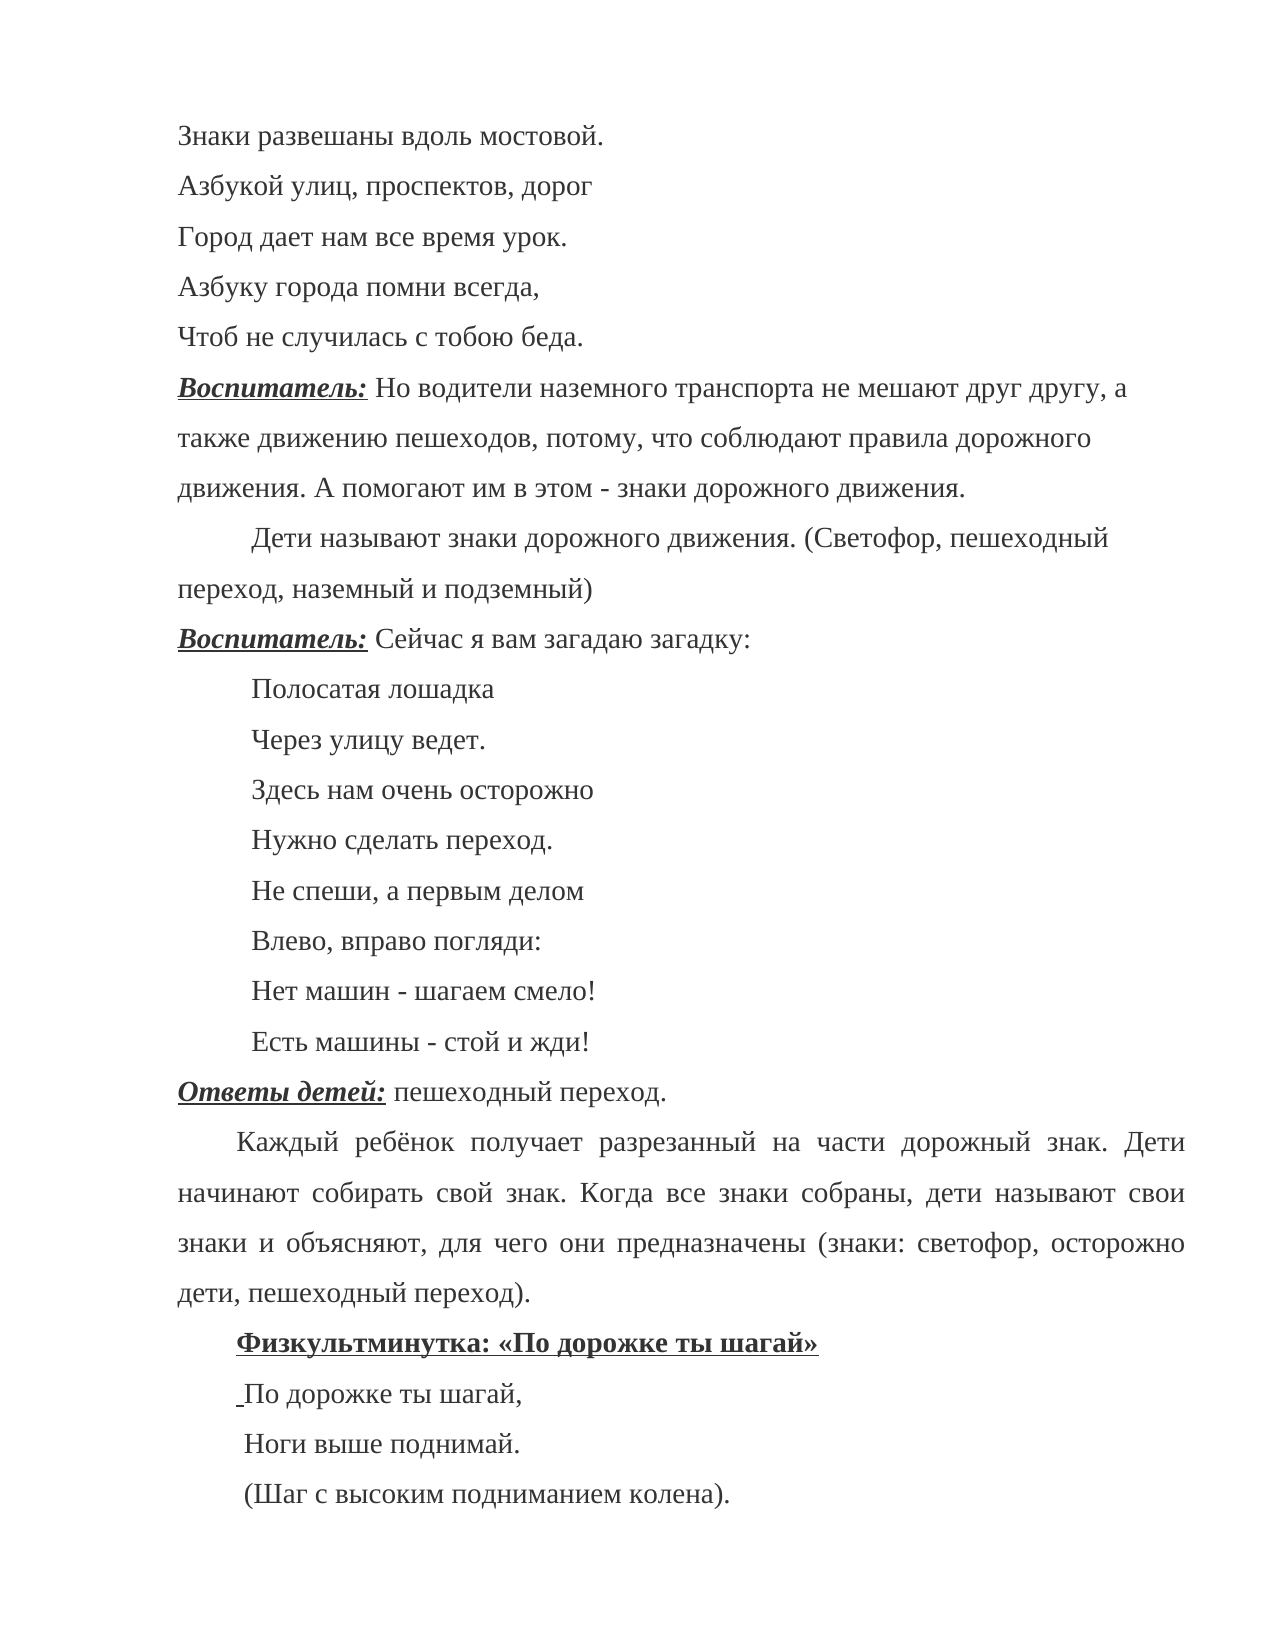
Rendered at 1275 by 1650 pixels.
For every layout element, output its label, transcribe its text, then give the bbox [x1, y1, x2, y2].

text Нужно сделать переход. [251, 822, 1186, 856]
text Есть машины - стой и жди! [251, 1024, 1186, 1057]
text Нет машин - шагаем смело! [251, 973, 1186, 1007]
text Каждый ребёнок получает разрезанный на части дорожный знак. Дети начинают собирать свой знак. Когда все знаки собраны, дети называют свои знаки и объясняют, для чего они предназначены (знаки: светофор, осторожно дети, пешеходный переход). [177, 1124, 1186, 1309]
text Азбуку города помни всегда, [177, 269, 1186, 303]
text Воспитатель: Но водители наземного транспорта не мешают друг другу, а также движению пешеходов, потому, что соблюдают правила дорожного движения. А помогают им в этом - знаки дорожного движения. [177, 370, 1186, 504]
text Физкультминутка: «По дорожке ты шагай» [177, 1326, 1186, 1359]
text Воспитатель: Сейчас я вам загадаю загадку: [177, 621, 1186, 655]
text (Шаг с высоким подниманием колена). [177, 1477, 1186, 1510]
text Азбукой улиц, проспектов, дорог [177, 168, 1186, 202]
text Через улицу ведет. [251, 722, 1186, 755]
text Ноги выше поднимай. [177, 1426, 1186, 1460]
text Дети называют знаки дорожного движения. (Светофор, пешеходный переход, наземный и подземный) [177, 521, 1186, 604]
text Ответы детей: пешеходный переход. [177, 1074, 1186, 1108]
text Город дает нам все время урок. [177, 219, 1186, 252]
text Чтоб не случилась с тобою беда. [177, 319, 1186, 353]
text Здесь нам очень осторожно [251, 772, 1186, 806]
text По дорожке ты шагай, [177, 1376, 1186, 1409]
text Не спеши, а первым делом [251, 873, 1186, 906]
text Знаки развешаны вдоль мостовой. [177, 118, 1186, 152]
text Влево, вправо погляди: [251, 923, 1186, 957]
text Полосатая лошадка [251, 672, 1186, 705]
